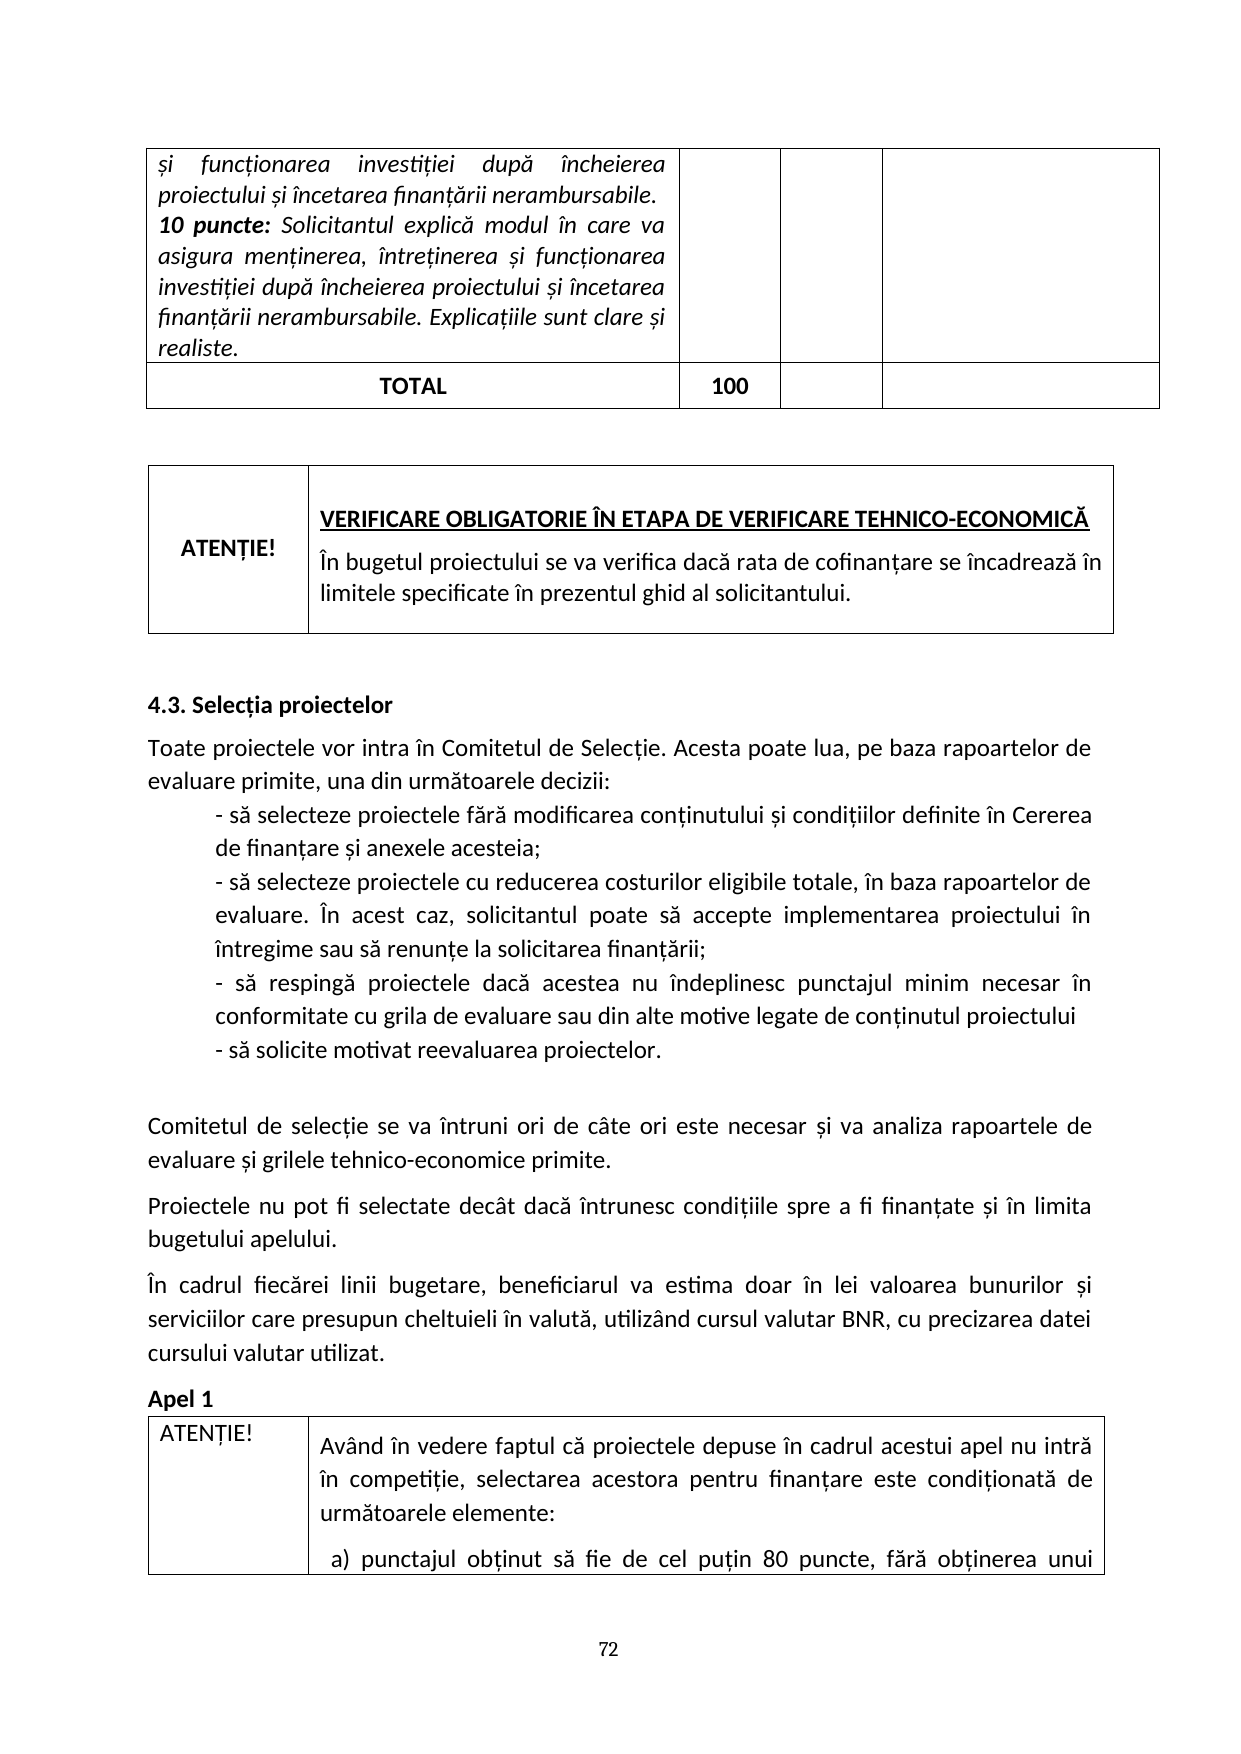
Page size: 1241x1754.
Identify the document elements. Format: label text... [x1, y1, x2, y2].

table_header ATENŢIE! [149, 1417, 308, 1573]
text - să solicite motivat reevaluarea proiectelor. [215, 1034, 1093, 1064]
text Proiectele nu pot fi selectate decât dacă întrunesc condiţiile spre a fi finanţate și în limita bugetului apelului. [148, 1190, 1093, 1254]
text În cadrul fiecărei linii bugetare, beneficiarul va estima doar în lei valoarea bunurilor şi serviciilor care presupun cheltuieli în valută, utilizând cursul valutar BNR, cu precizarea datei cursului valutar utilizat. [148, 1269, 1093, 1367]
text - să selecteze proiectele cu reducerea costurilor eligibile totale, în baza rapoartelor de evaluare. În acest caz, solicitantul poate să accepte implementarea proiectului în întregime sau să renunţe la solicitarea finanţării; [215, 866, 1093, 964]
text Comitetul de selecţie se va întruni ori de câte ori este necesar şi va analiza rapoartele de evaluare şi grilele tehnico-economice primite. [148, 1110, 1093, 1174]
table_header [309, 1417, 1104, 1573]
table_cell [781, 363, 882, 408]
table_cell 10 [680, 149, 780, 362]
table_cell [883, 149, 1159, 362]
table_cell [147, 149, 679, 362]
table_cell TOTAL [147, 363, 679, 408]
text - să respingă proiectele dacă acestea nu îndeplinesc punctajul minim necesar în conformitate cu grila de evaluare sau din alte motive legate de conţinutul proiectului [215, 967, 1093, 1031]
table_cell [781, 149, 882, 362]
table_cell 100 [680, 363, 780, 408]
text - să selecteze proiectele fără modificarea conţinutului şi condiţiilor definite în Cererea de finanţare şi anexele acesteia; [215, 799, 1093, 863]
text Apel 1 [148, 1383, 1093, 1413]
table_header VERIFICARE OBLIGATORIE ÎN ETAPA DE VERIFICARE TEHNICO-ECONOMICĂ În bugetul proiectului se va verifica dacă rata de cofinanţare se încadrează în limitele specificate în prezentul ghid al solicitantului. [309, 466, 1113, 632]
table_cell [883, 363, 1159, 408]
text Toate proiectele vor intra în Comitetul de Selecţie. Acesta poate lua, pe baza rapoartelor de evaluare primite, una din următoarele decizii: [148, 732, 1093, 796]
text 4.3. Selecția proiectelor [148, 689, 1093, 719]
table_header ATENŢIE! [149, 466, 308, 632]
